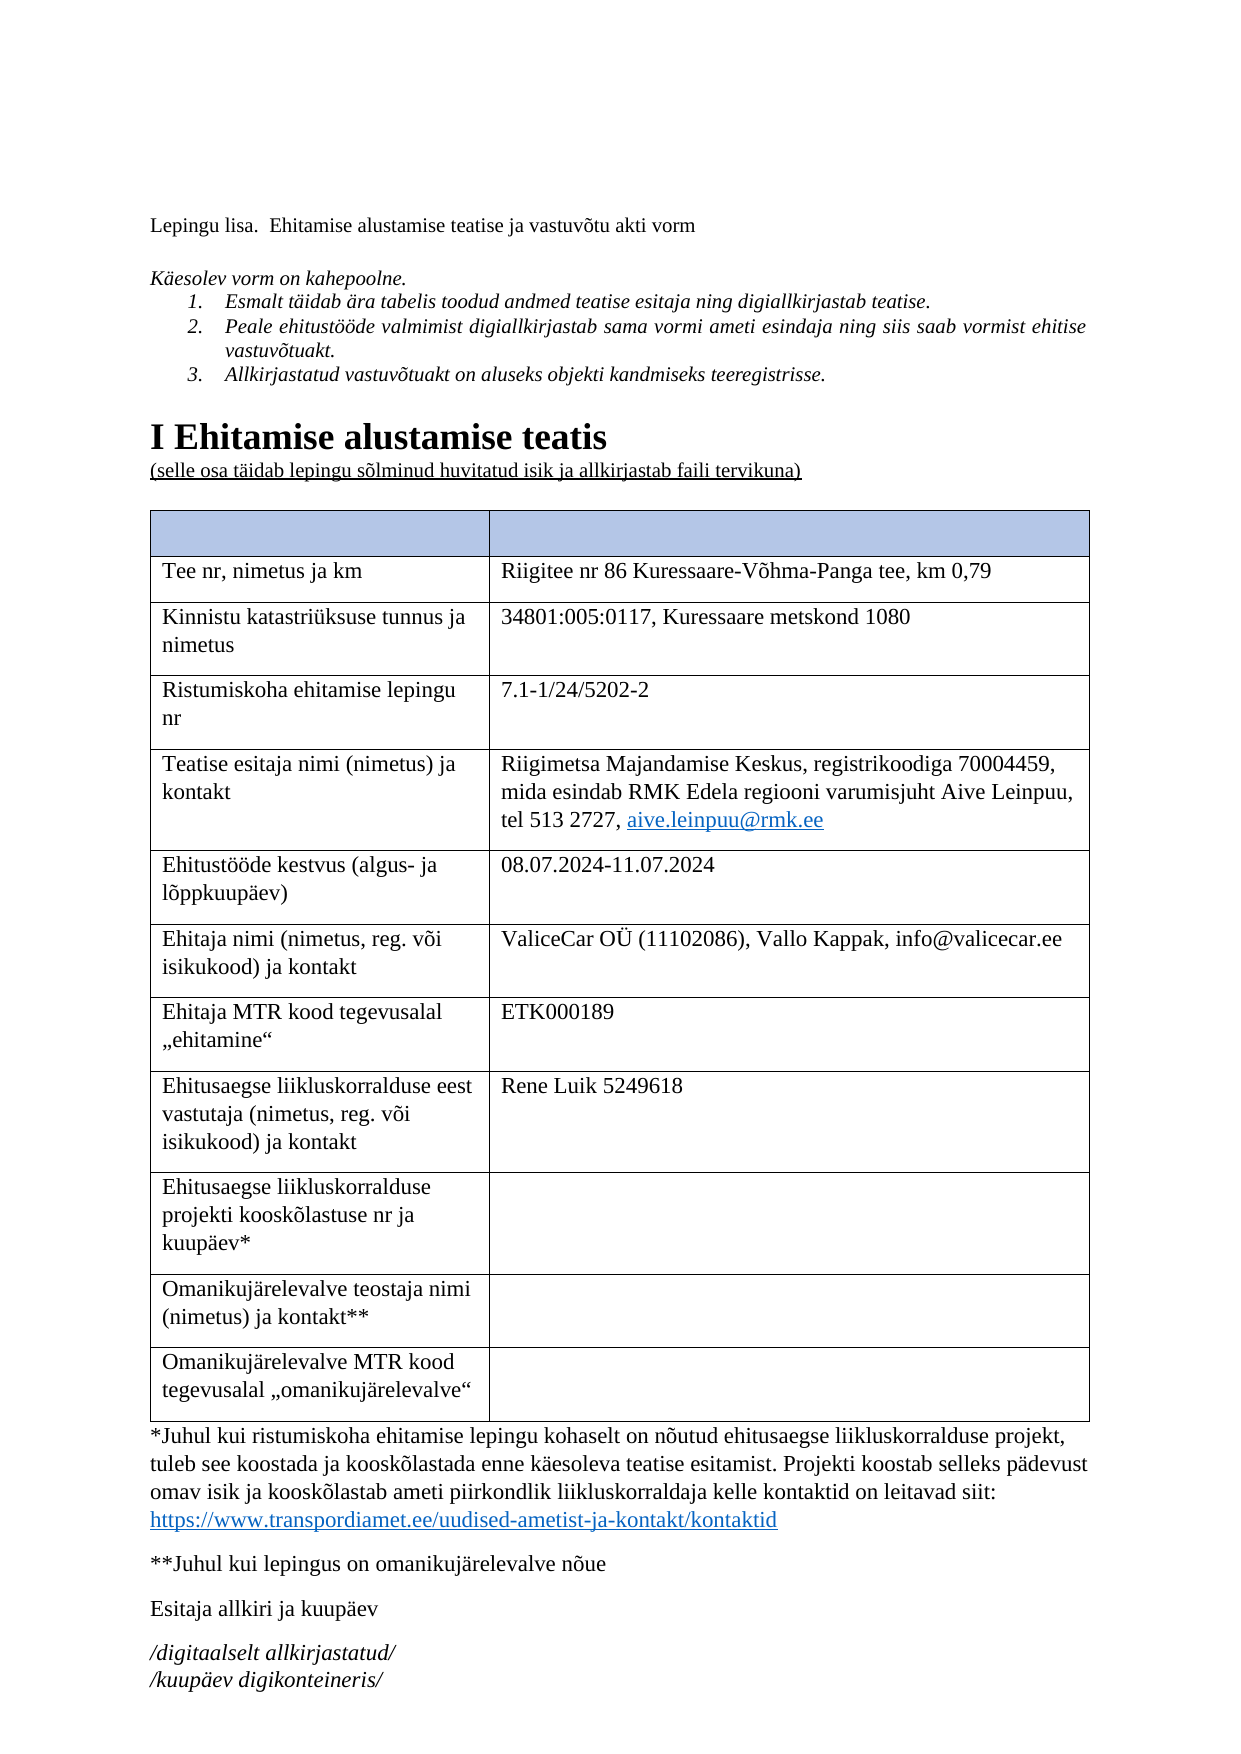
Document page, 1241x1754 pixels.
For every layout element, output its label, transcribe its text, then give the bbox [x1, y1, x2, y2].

table_cell ValiceCar OÜ (11102086), Vallo Kappak, info@valicecar.ee [490, 925, 1089, 997]
table_header [490, 511, 1089, 556]
table_cell [490, 1275, 1089, 1347]
table_cell 7.1-1/24/5202-2 [490, 676, 1089, 749]
text /kuupäev digikonteineris/ [150, 1666, 1090, 1692]
table_cell Ehitusaegse liikluskorralduse projekti kooskõlastuse nr ja kuupäev* [151, 1173, 489, 1274]
table_cell [490, 1173, 1089, 1274]
text *Juhul kui ristumiskoha ehitamise lepingu kohaselt on nõutud ehitusaegse liikluskorralduse projekt, tuleb see koostada ja kooskõlastada enne käesoleva teatise esitamist. Projekti koostab selleks pädevust omav isik ja kooskõlastab ameti piirkondlik liikluskorraldaja kelle kontaktid on leitavad siit: https://www.transpordiamet.ee/uudised-ametist-ja-kontakt/kontaktid [150, 1422, 1090, 1532]
table_cell Omanikujärelevalve teostaja nimi (nimetus) ja kontakt** [151, 1275, 489, 1347]
table_cell Tee nr, nimetus ja km [151, 557, 489, 602]
text /digitaalselt allkirjastatud/ [150, 1639, 1090, 1666]
table_cell [490, 1348, 1089, 1421]
table_cell ETK000189 [490, 998, 1089, 1071]
table_cell Ehitaja nimi (nimetus, reg. või isikukood) ja kontakt [151, 925, 489, 997]
table_cell Ehitustööde kestvus (algus- ja lõppkuupäev) [151, 851, 489, 924]
table_cell Teatise esitaja nimi (nimetus) ja kontakt [151, 750, 489, 850]
list Esmalt täidab ära tabelis toodud andmed teatise esitaja ning digiallkirjastab teatise. [187, 289, 1090, 313]
text I Ehitamise alustamise teatis [150, 414, 1090, 458]
text Lepingu lisa. Ehitamise alustamise teatise ja vastuvõtu akti vorm [150, 213, 1090, 237]
list Peale ehitustööde valmimist digiallkirjastab sama vormi ameti esindaja ning siis saab vormist ehitise vastuvõtuakt. [187, 313, 1090, 362]
table_cell 08.07.2024-11.07.2024 [490, 851, 1089, 924]
text Esitaja allkiri ja kuupäev [150, 1595, 1090, 1621]
text Käesolev vorm on kahepoolne. [150, 265, 1090, 289]
table_header [151, 511, 489, 556]
table_cell Ristumiskoha ehitamise lepingu nr [151, 676, 489, 749]
table_cell Kinnistu katastriüksuse tunnus ja nimetus [151, 603, 489, 675]
text (selle osa täidab lepingu sõlminud huvitatud isik ja allkirjastab faili tervikuna) [150, 458, 1090, 482]
table_cell Omanikujärelevalve MTR kood tegevusalal „omanikujärelevalve“ [151, 1348, 489, 1421]
text **Juhul kui lepingus on omanikujärelevalve nõue [150, 1550, 1090, 1577]
table_cell 34801:005:0117, Kuressaare metskond 1080 [490, 603, 1089, 675]
table_cell Ehitaja MTR kood tegevusalal „ehitamine“ [151, 998, 489, 1071]
table_cell Ehitusaegse liikluskorralduse eest vastutaja (nimetus, reg. või isikukood) ja kontakt [151, 1072, 489, 1172]
list Allkirjastatud vastuvõtuakt on aluseks objekti kandmiseks teeregistrisse. [187, 362, 1090, 386]
table_cell Riigimetsa Majandamise Keskus, registrikoodiga 70004459, mida esindab RMK Edela regiooni varumisjuht Aive Leinpuu, tel 513 2727, aive.leinpuu@rmk.ee [490, 750, 1089, 850]
table_cell Riigitee nr 86 Kuressaare-Võhma-Panga tee, km 0,79 [490, 557, 1089, 602]
table_cell Rene Luik 5249618 [490, 1072, 1089, 1172]
